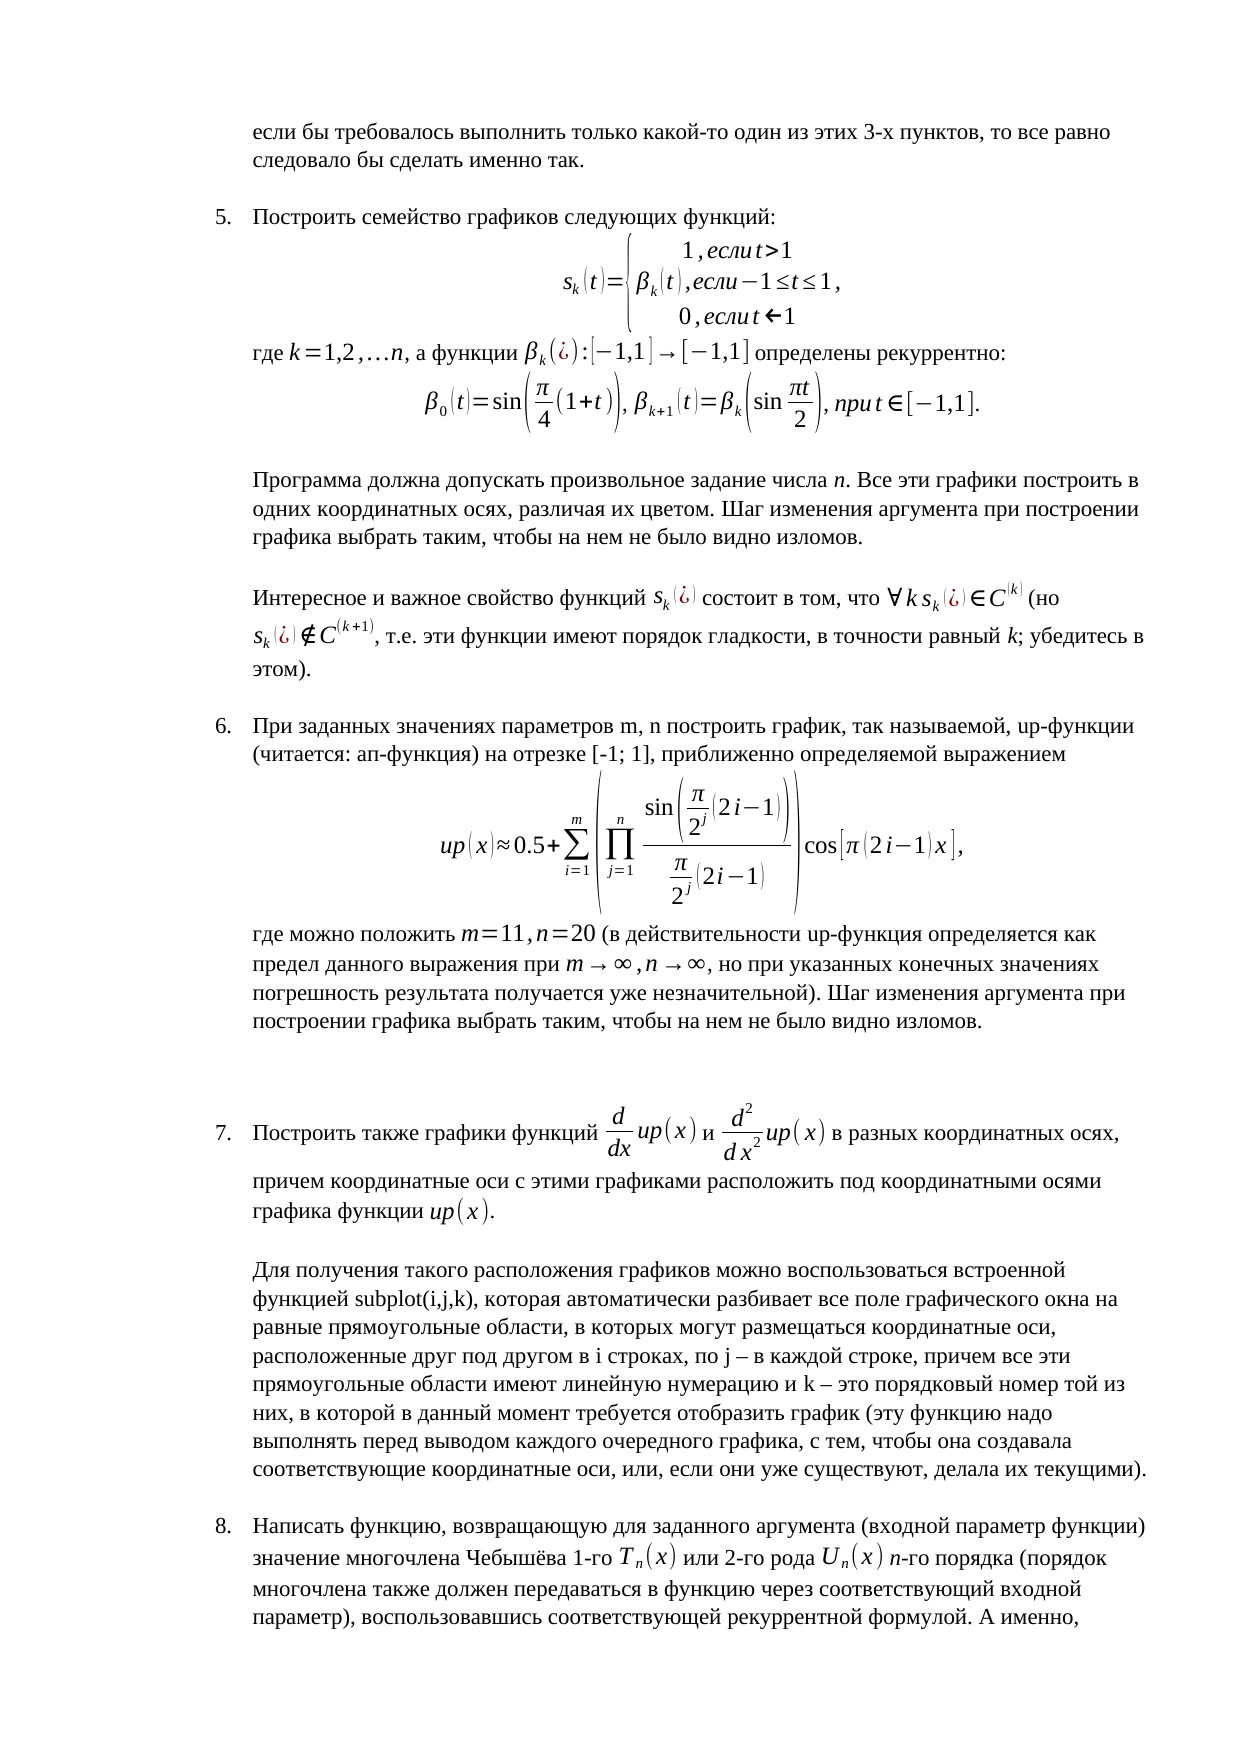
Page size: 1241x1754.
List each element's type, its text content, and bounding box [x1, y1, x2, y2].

list , , . [252, 371, 1152, 436]
list Построить семейство графиков следующих функций: [215, 203, 1152, 230]
list где можно положить (в действительности up-функция определяется как предел данного выражения при , но при указанных конечных значениях погрешность результата получается уже незначительной). Шаг изменения аргумента при построении графика выбрать таким, чтобы на нем не было видно изломов. [252, 919, 1152, 1034]
list Программа должна допускать произвольное задание числа n. Все эти графики построить в одних координатных осях, различая их цветом. Шаг изменения аргумента при построении графика выбрать таким, чтобы на нем не было видно изломов. [252, 466, 1152, 549]
list Написать функцию, возвращающую для заданного аргумента (входной параметр функции) значение многочлена Чебышёва 1-го или 2-го рода n-го порядка (порядок многочлена также должен передаваться в функцию через соответствующий входной параметр), воспользовавшись соответствующей рекуррентной формулой. А именно, [215, 1512, 1152, 1629]
list Для получения такого расположения графиков можно воспользоваться встроенной функцией subplot(i,j,k), которая автоматически разбивает все поле графического окна на равные прямоугольные области, в которых могут размещаться координатные оси, расположенные друг под другом в i строках, по j – в каждой строке, причем все эти прямоугольные области имеют линейную нумерацию и k – это порядковый номер той из них, в которой в данный момент требуется отобразить график (эту функцию надо выполнять перед выводом каждого очередного графика, с тем, чтобы она создавала соответствующие координатные оси, или, если они уже существуют, делала их текущими). [252, 1256, 1152, 1482]
list При заданных значениях параметров m, n построить график, так называемой, up-функции (читается: ап-функция) на отрезке [-1; 1], приближенно определяемой выражением [215, 712, 1152, 766]
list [252, 118, 1152, 173]
list Интересное и важное свойство функций состоит в том, что (но , т.е. эти функции имеют порядок гладкости, в точности равный k; убедитесь в этом). [252, 580, 1152, 681]
list Построить также графики функций и в разных координатных осях, причем координатные оси с этими графиками расположить под координатными осями графика функции . [215, 1099, 1152, 1226]
list где , а функции определены рекуррентно: [252, 336, 1152, 369]
